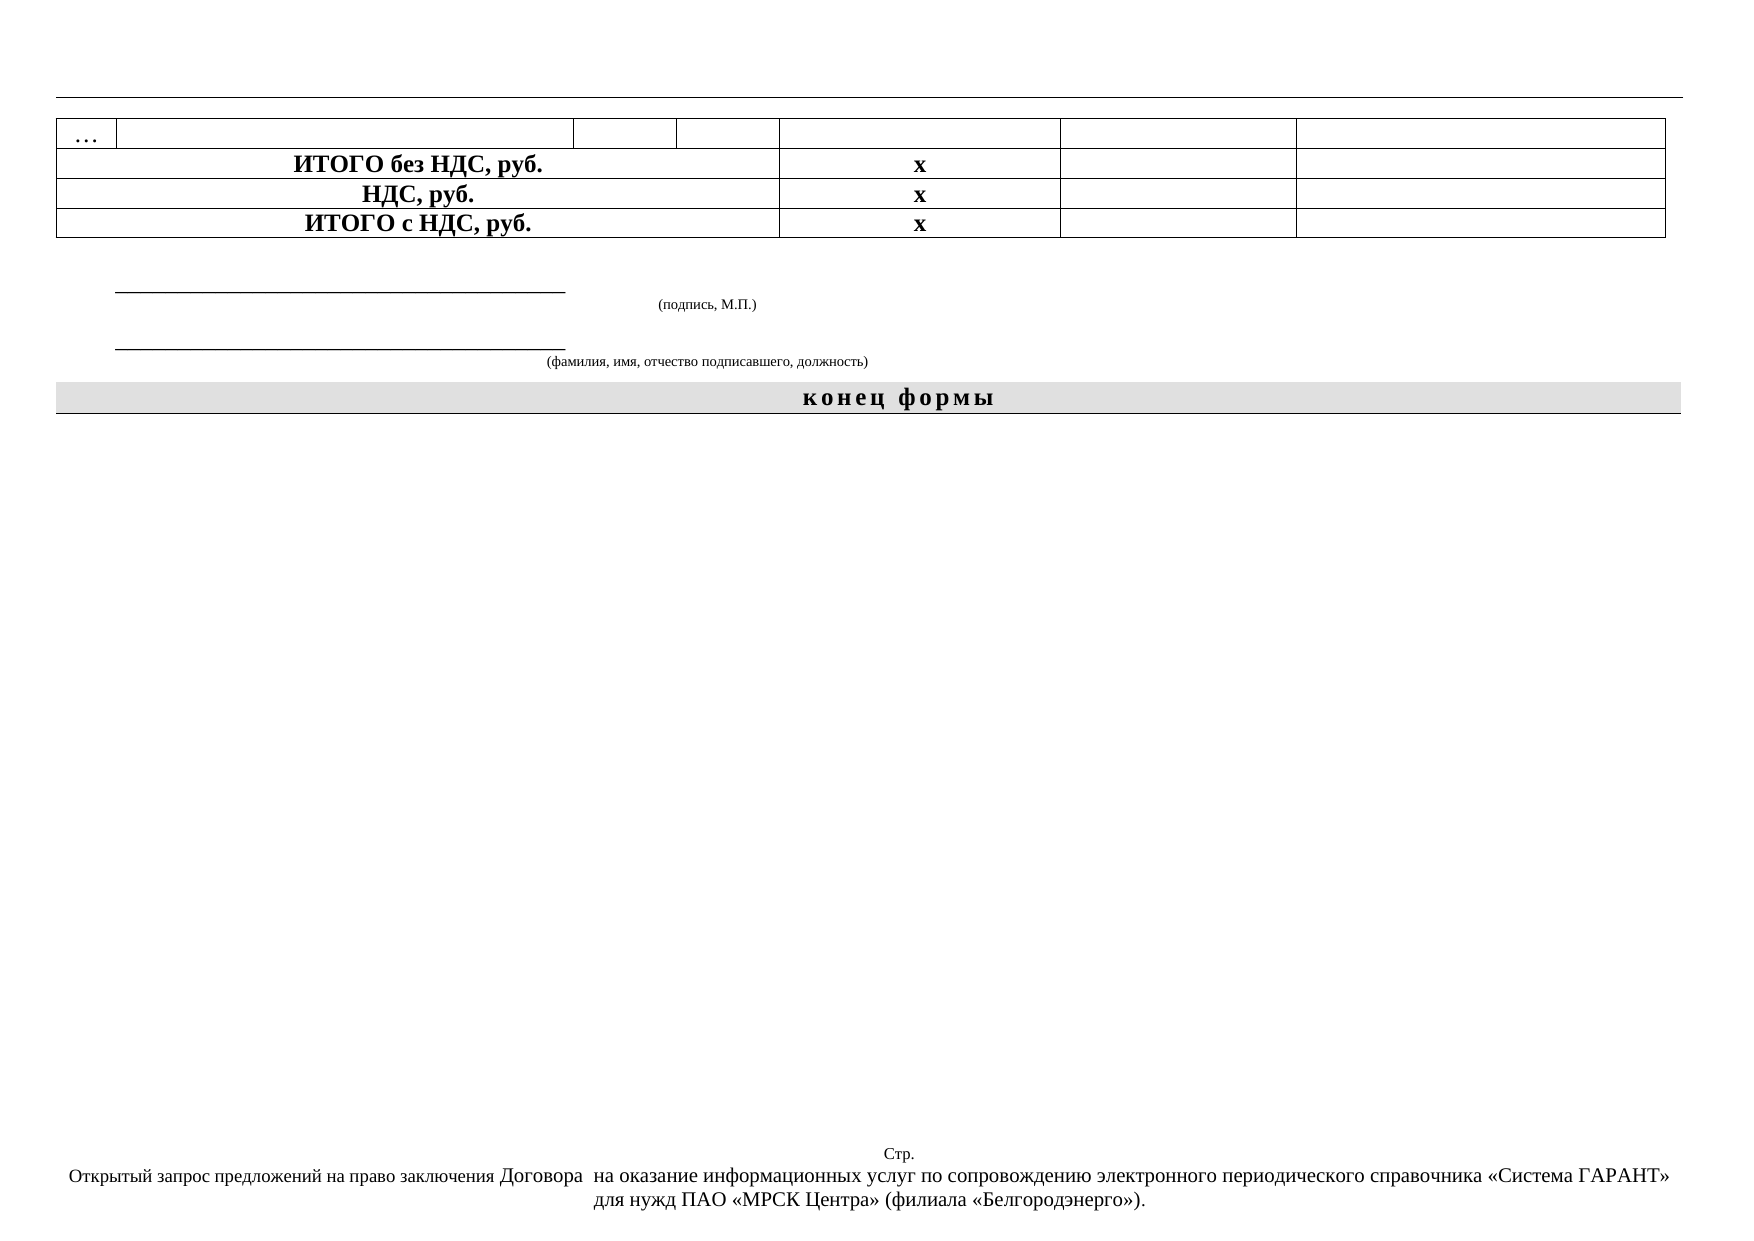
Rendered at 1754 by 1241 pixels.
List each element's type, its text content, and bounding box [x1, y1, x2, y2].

table_cell х [780, 209, 1060, 237]
table_cell [574, 119, 676, 148]
table_cell х [780, 179, 1060, 207]
table_cell [1061, 209, 1296, 237]
table_cell ИТОГО без НДС, руб. [57, 149, 779, 178]
table_cell [117, 119, 573, 148]
table_cell [1297, 149, 1665, 178]
table_cell [1297, 179, 1665, 207]
table_cell [1061, 119, 1296, 148]
text ____________________________________ [56, 267, 1683, 296]
table_cell х [780, 149, 1060, 178]
table_cell [1061, 149, 1296, 178]
table_cell ИТОГО с НДС, руб. [57, 209, 779, 237]
text ____________________________________ [56, 324, 1683, 353]
table_cell [1297, 209, 1665, 237]
text (фамилия, имя, отчество подписавшего, должность) [56, 353, 1299, 382]
table_cell [1297, 119, 1665, 148]
text конец формы [56, 382, 1681, 413]
table_cell [677, 119, 779, 148]
table_cell … [57, 119, 116, 148]
table_cell [1061, 179, 1296, 207]
table_cell [780, 119, 1060, 148]
table_cell НДС, руб. [57, 179, 779, 207]
text (подпись, М.П.) [56, 296, 1299, 324]
